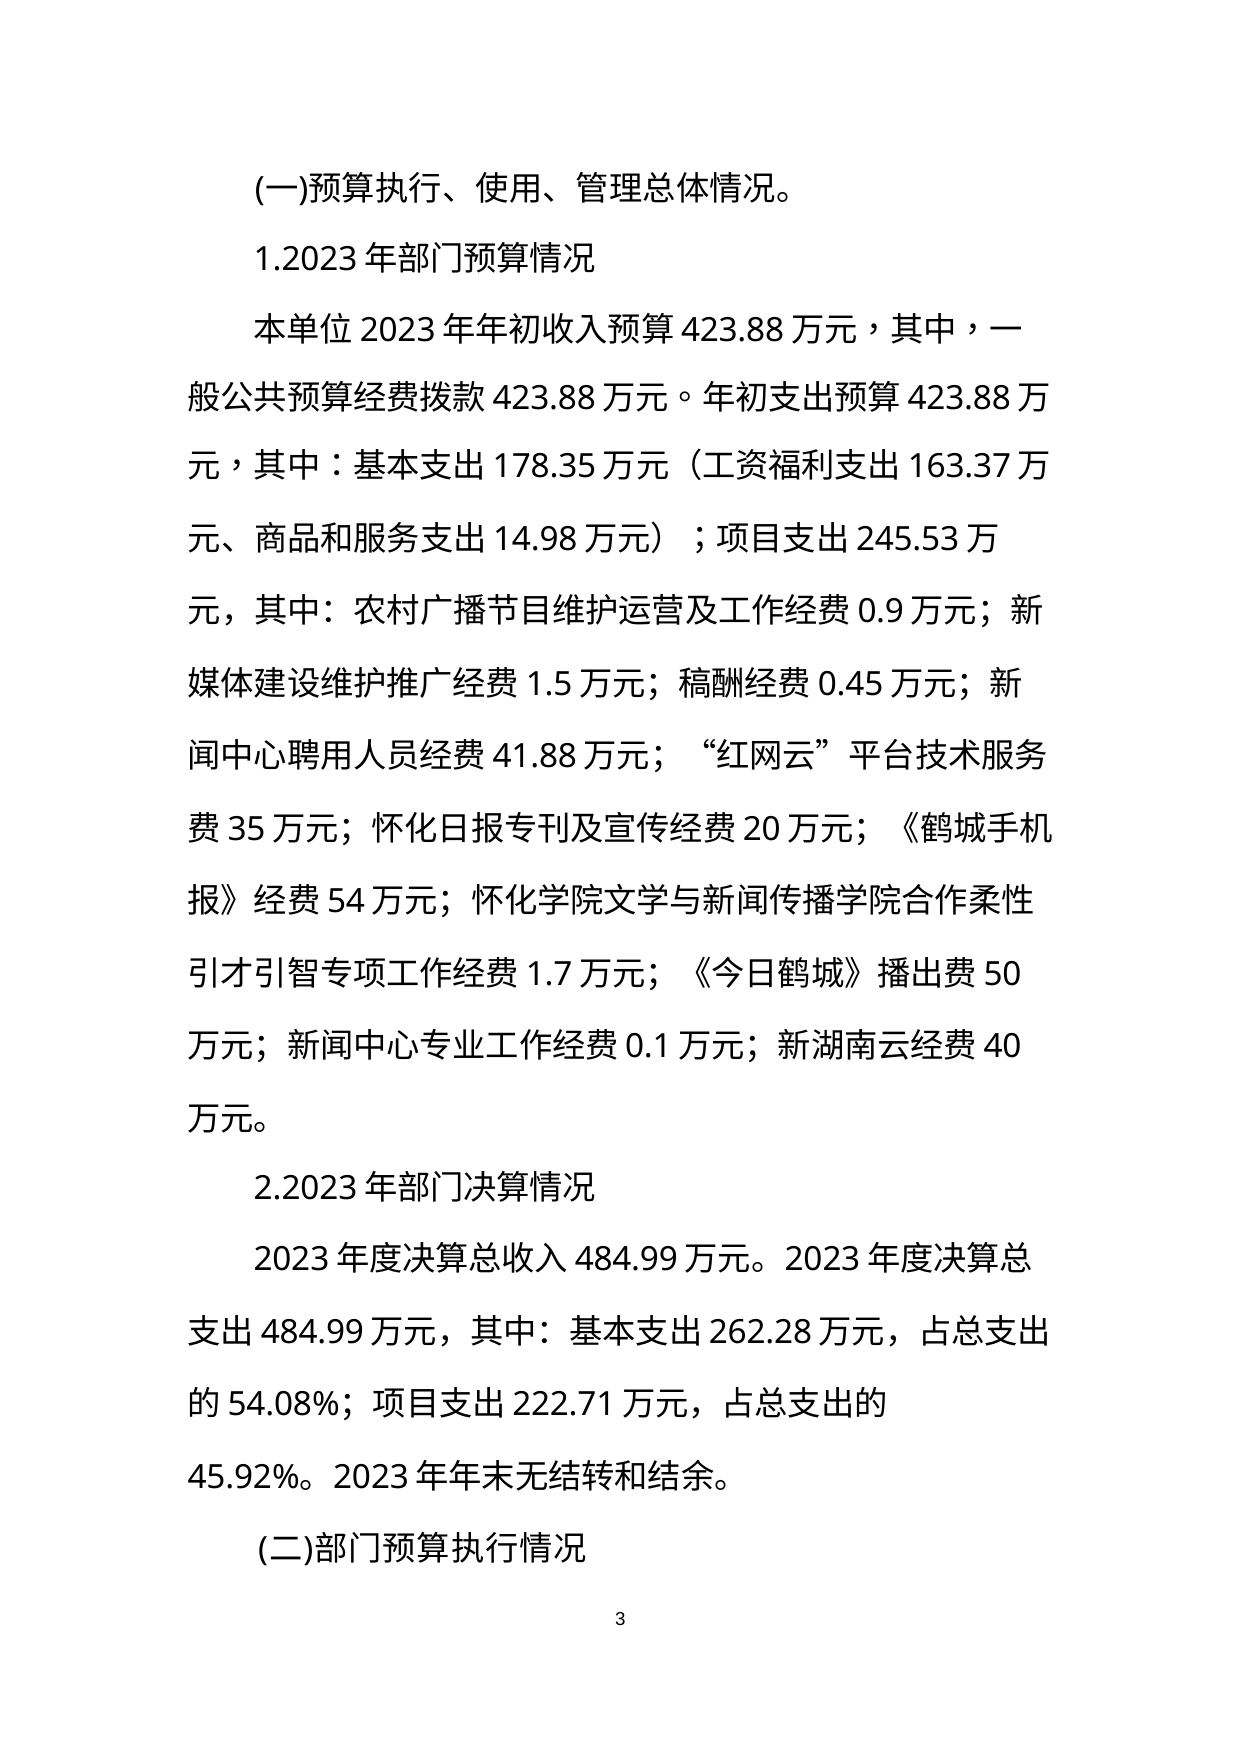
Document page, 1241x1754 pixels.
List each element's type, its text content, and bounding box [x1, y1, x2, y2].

text 2023年度决算总收入484.99万元。2023年度决算总支出484.99万元，其中：基本支出262.28万元，占总支出的54.08%；项目支出222.71万元，占总支出的45.92%。2023年年末无结转和结余。 [187, 1232, 1053, 1498]
text 1.2023年部门预算情况 [187, 234, 1053, 280]
text (二)部门预算执行情况 [187, 1522, 1053, 1570]
text (一)预算执行、使用、管理总体情况。 [187, 162, 1053, 210]
text 2.2023年部门决算情况 [187, 1164, 1053, 1209]
text 本单位2023年年初收入预算423.88万元，其中，一般公共预算经费拨款423.88万元。年初支出预算423.88万元，其中：基本支出178.35万元（工资福利支出163.37万元、商品和服务支出14.98万元）；项目支出245.53万元，其中：农村广播节目维护运营及工作经费0.9万元；新媒体建设维护推广经费1.5万元；稿酬经费0.45万元；新闻中心聘用人员经费41.88万元；“红网云”平台技术服务费35万元；怀化日报专刊及宣传经费20万元；《鹤城手机报》经费54万元；怀化学院文学与新闻传播学院合作柔性引才引智专项工作经费1.7万元；《今日鹤城》播出费50万元；新闻中心专业工作经费0.1万元；新湖南云经费40万元。 [187, 303, 1053, 1140]
